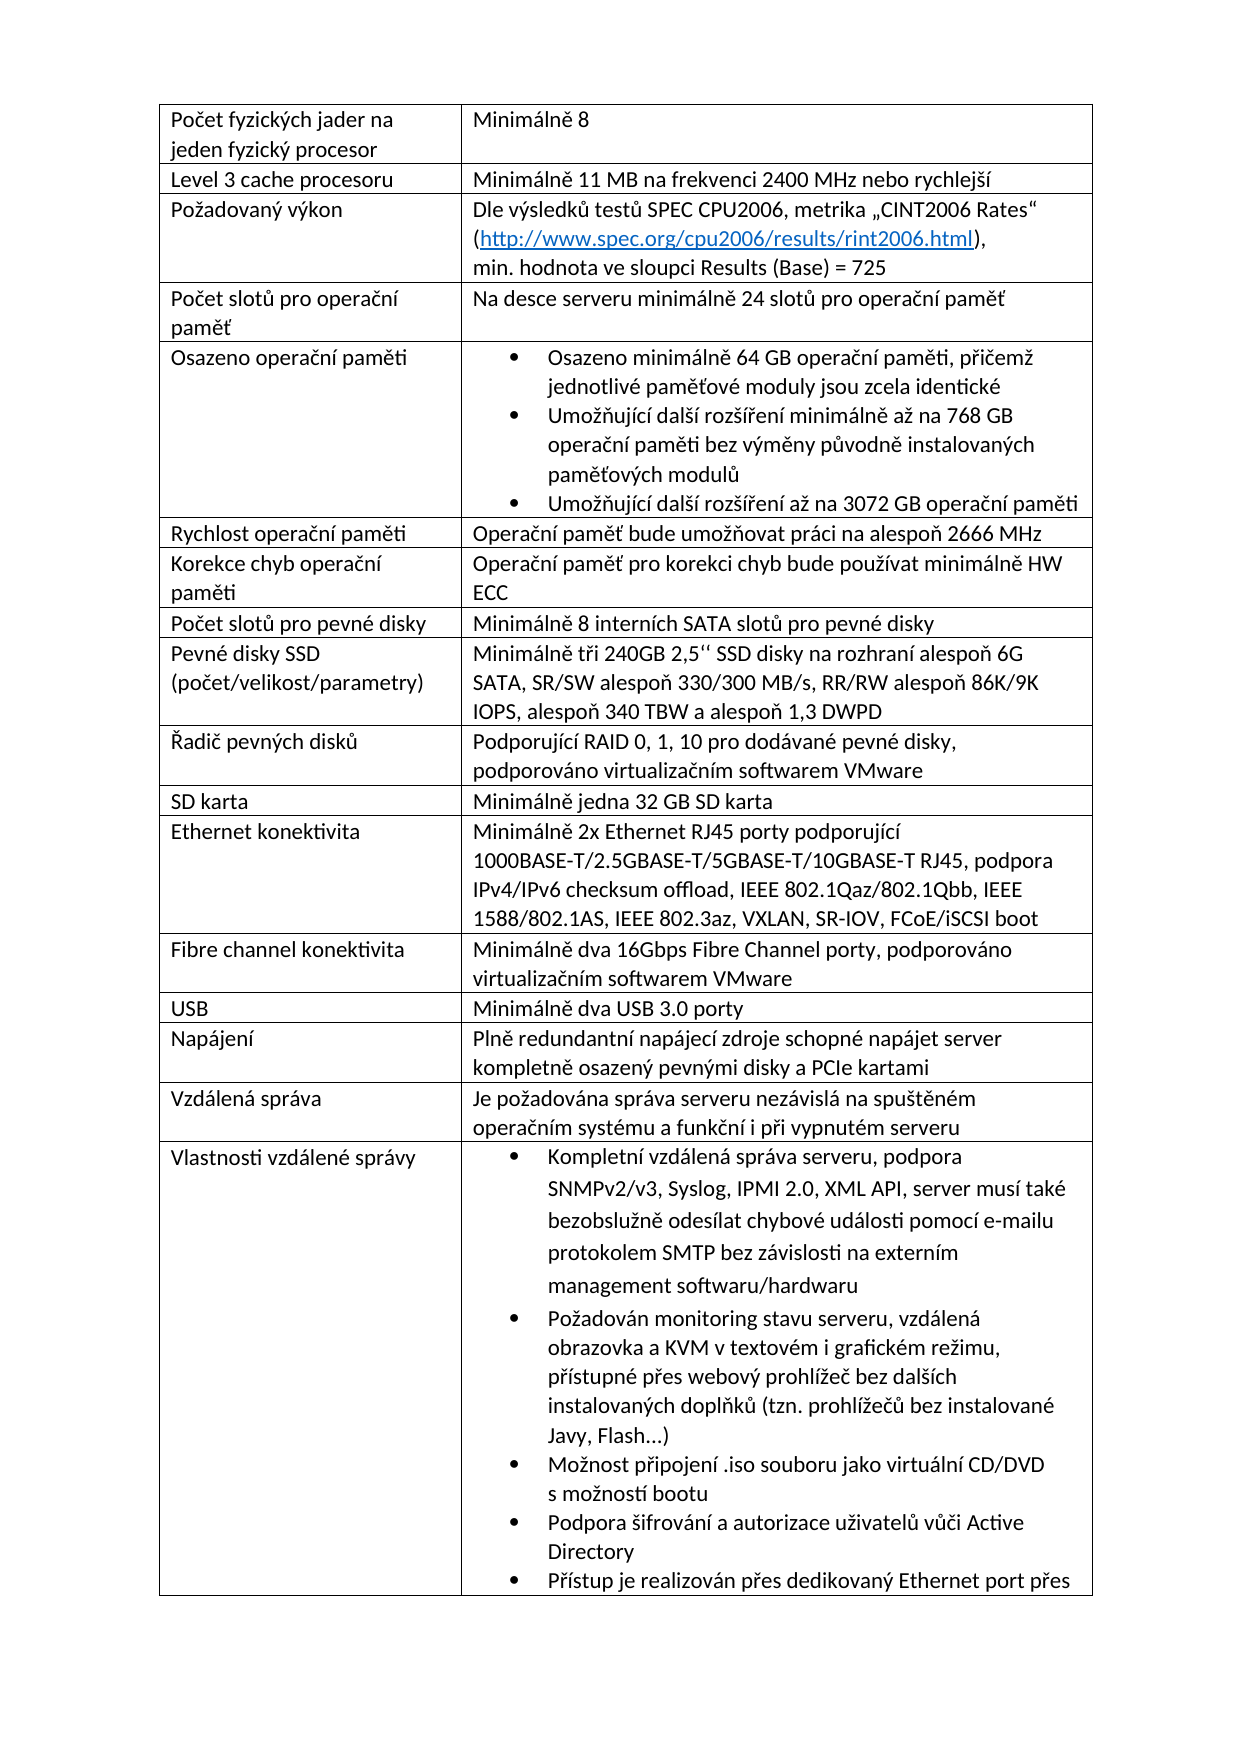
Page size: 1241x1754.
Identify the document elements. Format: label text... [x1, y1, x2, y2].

table_cell Minimálně jedna 32 GB SD karta [462, 786, 1092, 815]
table_cell Minimálně 2x Ethernet RJ45 porty podporující 1000BASE-T/2.5GBASE-T/5GBASE-T/10GBASE-T RJ45, podpora IPv4/IPv6 checksum offload, IEEE 802.1Qaz/802.1Qbb, IEEE 1588/802.1AS, IEEE 802.3az, VXLAN, SR-IOV, FCoE/iSCSI boot [462, 816, 1092, 933]
table_cell Minimálně 8 [462, 105, 1092, 163]
table_cell Operační paměť pro korekci chyb bude používat minimálně HW ECC [462, 548, 1092, 607]
table_cell Level 3 cache procesoru [160, 164, 461, 193]
table_cell Pevné disky SSD (počet/velikost/parametry) [160, 638, 461, 725]
table_cell Dle výsledků testů SPEC CPU2006, metrika „CINT2006 Rates“ (http://www.spec.org/cpu2006/results/rint2006.html), min. hodnota ve sloupci Results (Base) = 725 [462, 194, 1092, 282]
table_cell Operační paměť bude umožňovat práci na alespoň 2666 MHz [462, 518, 1092, 547]
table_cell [160, 1142, 461, 1594]
table_cell Řadič pevných disků [160, 726, 461, 785]
table_cell Minimálně dva USB 3.0 porty [462, 993, 1092, 1022]
table_cell Vzdálená správa [160, 1083, 461, 1141]
table_cell Podporující RAID 0, 1, 10 pro dodávané pevné disky, podporováno virtualizačním softwarem VMware [462, 726, 1092, 785]
table_cell Minimálně dva 16Gbps Fibre Channel porty, podporováno virtualizačním softwarem VMware [462, 934, 1092, 992]
table_cell Osazeno minimálně 64 GB operační paměti, přičemž jednotlivé paměťové moduly jsou zcela identické Umožňující další rozšíření minimálně až na 768 GB operační paměti bez výměny původně instalovaných paměťových modulů Umožňující další rozšíření až na 3072 GB operační paměti [462, 342, 1092, 517]
table_cell Minimálně tři 240GB 2,5‘‘ SSD disky na rozhraní alespoň 6G SATA, SR/SW alespoň 330/300 MB/s, RR/RW alespoň 86K/9K IOPS, alespoň 340 TBW a alespoň 1,3 DWPD [462, 638, 1092, 725]
table_cell Korekce chyb operační paměti [160, 548, 461, 607]
table_cell Osazeno operační paměti [160, 342, 461, 517]
table_cell Napájení [160, 1023, 461, 1082]
table_cell Minimálně 11 MB na frekvenci 2400 MHz nebo rychlejší [462, 164, 1092, 193]
table_cell Na desce serveru minimálně 24 slotů pro operační paměť [462, 283, 1092, 341]
table_cell USB [160, 993, 461, 1022]
table_cell Počet fyzických jader na jeden fyzický procesor [160, 105, 461, 163]
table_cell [462, 1142, 1092, 1594]
table_cell Ethernet konektivita [160, 816, 461, 933]
table_cell Plně redundantní napájecí zdroje schopné napájet server kompletně osazený pevnými disky a PCIe kartami [462, 1023, 1092, 1082]
table_cell Minimálně 8 interních SATA slotů pro pevné disky [462, 608, 1092, 637]
table_cell Je požadována správa serveru nezávislá na spuštěném operačním systému a funkční i při vypnutém serveru [462, 1083, 1092, 1141]
table_cell Počet slotů pro pevné disky [160, 608, 461, 637]
table_cell Fibre channel konektivita [160, 934, 461, 992]
table_cell SD karta [160, 786, 461, 815]
table_cell Požadovaný výkon [160, 194, 461, 282]
table_cell Počet slotů pro operační paměť [160, 283, 461, 341]
table_cell Rychlost operační paměti [160, 518, 461, 547]
